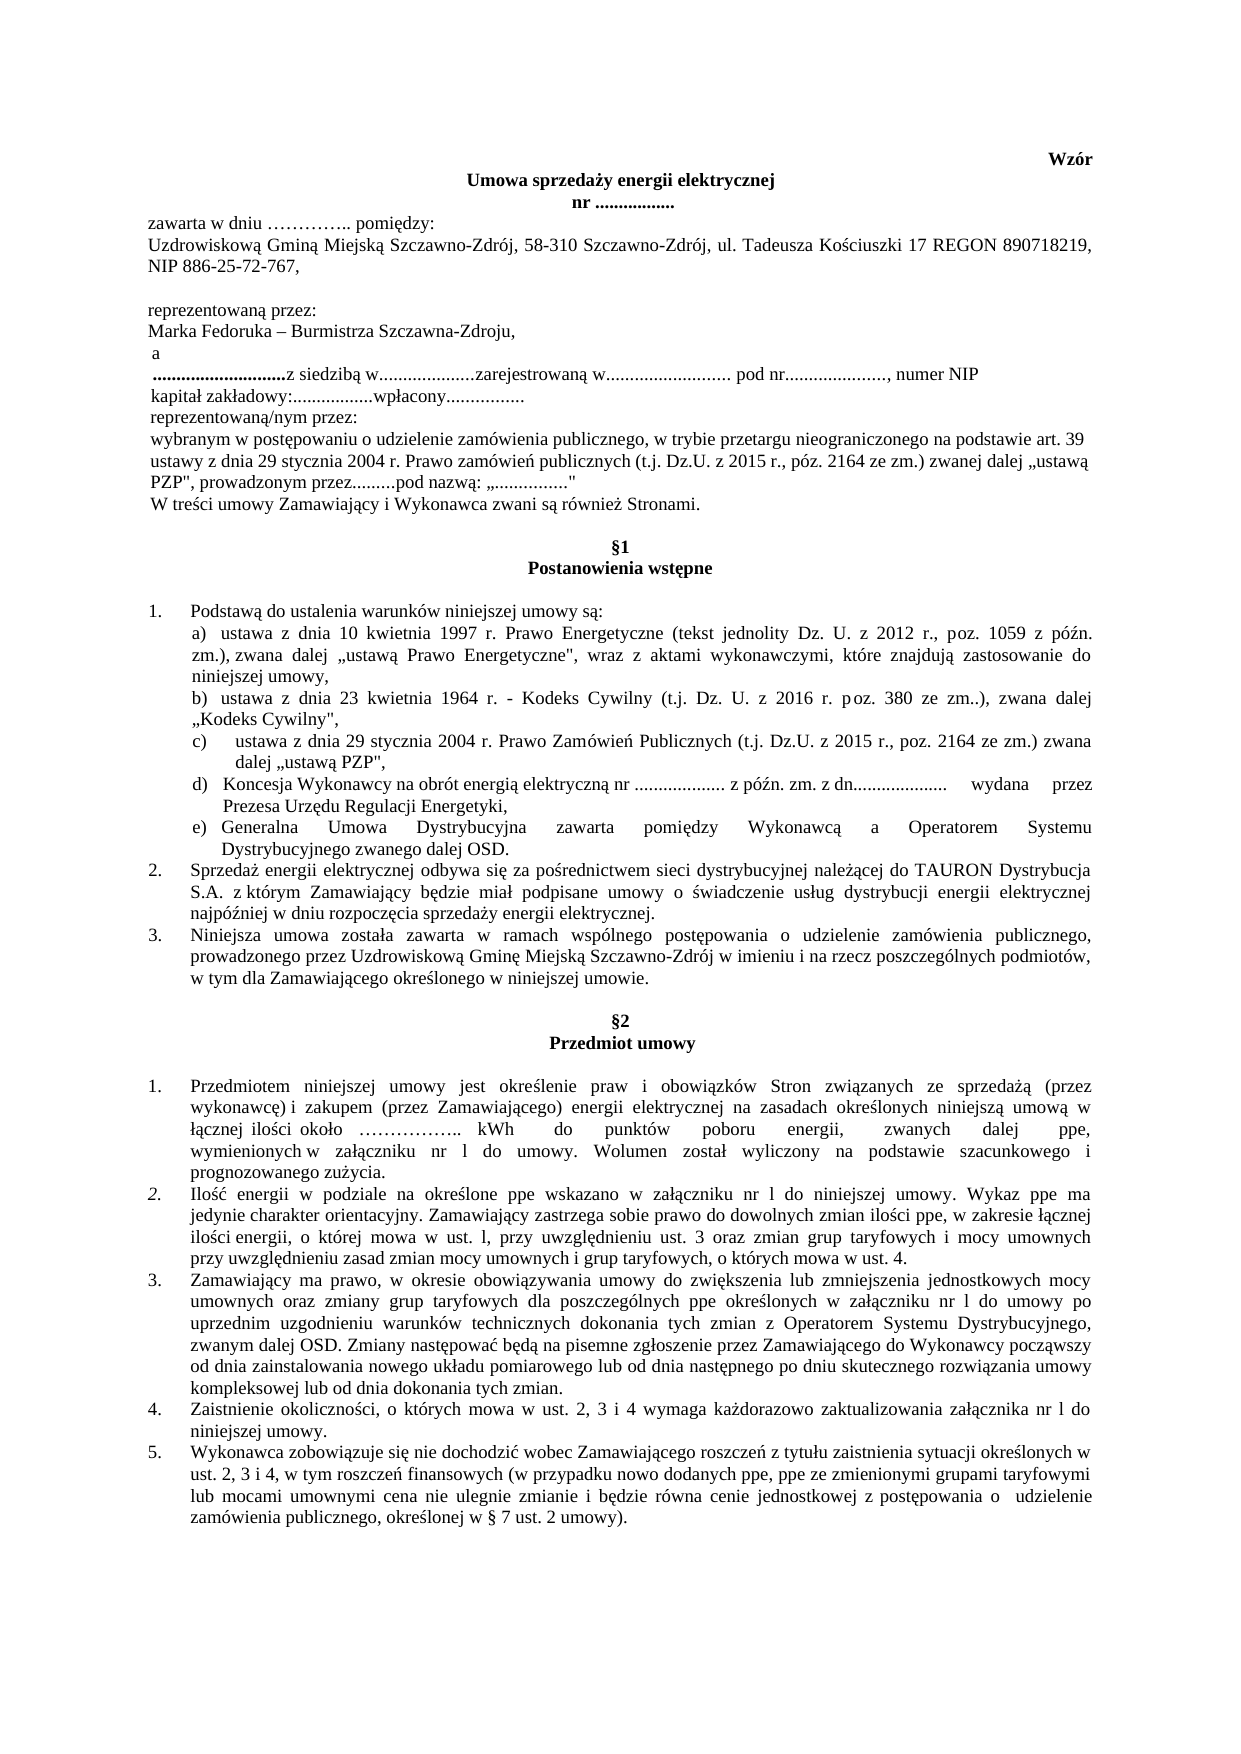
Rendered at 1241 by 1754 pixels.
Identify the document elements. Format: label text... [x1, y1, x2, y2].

text 2. Sprzedaż energii elektrycznej odbywa się za pośrednictwem sieci dystrybucyjnej należącej do TAURON Dystrybucja S.A. z którym Zamawiający będzie miał podpisane umowy o świadczenie usług dystrybucji energii elektrycznej najpóźniej w dniu rozpoczęcia sprzedaży energii elektrycznej. [148, 859, 1093, 924]
text Umowa sprzedaży energii elektrycznej nr ................. [431, 169, 815, 212]
text Marka Fedoruka – Burmistrza Szczawna-Zdroju, [148, 320, 1093, 342]
list Ilość energii w podziale na określone ppe wskazano w załączniku nr l do niniejszej umowy. Wykaz ppe ma jedynie charakter orientacyjny. Zamawiający zastrzega sobie prawo do dowolnych zmian ilości ppe, w zakresie łącznej ilości energii, o której mowa w ust. l, przy uwzględnieniu ust. 3 oraz zmian grup taryfowych i mocy umownych przy uwzględnieniu zasad zmian mocy umownych i grup taryfowych, o których mowa w ust. 4. [148, 1183, 1093, 1269]
text a [152, 342, 1093, 363]
text reprezentowaną/nym przez: [150, 406, 1093, 428]
subtitle Przedmiot umowy [148, 1032, 1093, 1053]
text a) ustawa z dnia 10 kwietnia 1997 r. Prawo Energetyczne (tekst jednolity Dz. U. z 2012 r., poz. 1059 z późn. zm.), zwana dalej „ustawą Prawo Energetyczne", wraz z aktami wykonawczymi, które znajdują zastosowanie do niniejszej umowy, [192, 622, 1093, 687]
text W treści umowy Zamawiający i Wykonawca zwani są również Stronami. [150, 493, 1093, 514]
text wybranym w postępowaniu o udzielenie zamówienia publicznego, w trybie przetargu nieograniczonego na podstawie art. 39 ustawy z dnia 29 stycznia 2004 r. Prawo zamówień publicznych (t.j. Dz.U. z 2015 r., póz. 2164 ze zm.) zwanej dalej „ustawą PZP", prowadzonym przez pod nazwą: „ " [150, 428, 1092, 493]
text Uzdrowiskową Gminą Miejską Szczawno-Zdrój, 58-310 Szczawno-Zdrój, ul. Tadeusza Kościuszki 17 REGON 890718219, NIP 886-25-72-767, [148, 234, 1093, 277]
text b) ustawa z dnia 23 kwietnia 1964 r. - Kodeks Cywilny (t.j. Dz. U. z 2016 r. poz. 380 ze zm..), zwana dalej „Kodeks Cywilny", [192, 687, 1093, 730]
text 1. Podstawą do ustalenia warunków niniejszej umowy są: [148, 600, 1093, 622]
text Wzór [148, 148, 1093, 169]
subtitle §1 [148, 536, 1093, 557]
text zawarta w dniu ………….. pomiędzy: [148, 212, 1093, 234]
list Zaistnienie okoliczności, o których mowa w ust. 2, 3 i 4 wymaga każdorazowo zaktualizowania załącznika nr l do niniejszej umowy. [148, 1398, 1093, 1441]
text z siedzibą w zarejestrowaną w pod nr , numer NIP [153, 363, 1093, 385]
text d) Koncesja Wykonawcy na obrót energią elektryczną nr z późn. zm. z dn wydana przez Prezesa Urzędu Regulacji Energetyki, [192, 773, 1093, 816]
list Zamawiający ma prawo, w okresie obowiązywania umowy do zwiększenia lub zmniejszenia jednostkowych mocy umownych oraz zmiany grup taryfowych dla poszczególnych ppe określonych w załączniku nr l do umowy po uprzednim uzgodnieniu warunków technicznych dokonania tych zmian z Operatorem Systemu Dystrybucyjnego, zwanym dalej OSD. Zmiany następować będą na pisemne zgłoszenie przez Zamawiającego do Wykonawcy począwszy od dnia zainstalowania nowego układu pomiarowego lub od dnia następnego po dniu skutecznego rozwiązania umowy kompleksowej lub od dnia dokonania tych zmian. [148, 1269, 1093, 1398]
text e) Generalna Umowa Dystrybucyjna zawarta pomiędzy Wykonawcą a Operatorem Systemu Dystrybucyjnego zwanego dalej OSD. [192, 816, 1093, 859]
text c) ustawa z dnia 29 stycznia 2004 r. Prawo Zamówień Publicznych (t.j. Dz.U. z 2015 r., poz. 2164 ze zm.) zwana dalej „ustawą PZP", [192, 730, 1093, 773]
text reprezentowaną przez: [148, 298, 1093, 320]
list Wykonawca zobowiązuje się nie dochodzić wobec Zamawiającego roszczeń z tytułu zaistnienia sytuacji określonych w ust. 2, 3 i 4, w tym roszczeń finansowych (w przypadku nowo dodanych ppe, ppe ze zmienionymi grupami taryfowymi lub mocami umownymi cena nie ulegnie zmianie i będzie równa cenie jednostkowej z postępowania o udzielenie zamówienia publicznego, określonej w § 7 ust. 2 umowy). [148, 1441, 1093, 1528]
text kapitał zakładowy: wpłacony [151, 385, 1093, 406]
subtitle Postanowienia wstępne [148, 557, 1093, 579]
text 1. Przedmiotem niniejszej umowy jest określenie praw i obowiązków Stron związanych ze sprzedażą (przez wykonawcę) i zakupem (przez Zamawiającego) energii elektrycznej na zasadach określonych niniejszą umową w łącznej ilości około …………….. kWh do punktów poboru energii, zwanych dalej ppe, wymienionych w załączniku nr l do umowy. Wolumen został wyliczony na podstawie szacunkowego i prognozowanego zużycia. [148, 1075, 1093, 1183]
subtitle §2 [148, 1010, 1093, 1032]
text 3. Niniejsza umowa została zawarta w ramach wspólnego postępowania o udzielenie zamówienia publicznego, prowadzonego przez Uzdrowiskową Gminę Miejską Szczawno-Zdrój w imieniu i na rzecz poszczególnych podmiotów, w tym dla Zamawiającego określonego w niniejszej umowie. [148, 924, 1093, 988]
